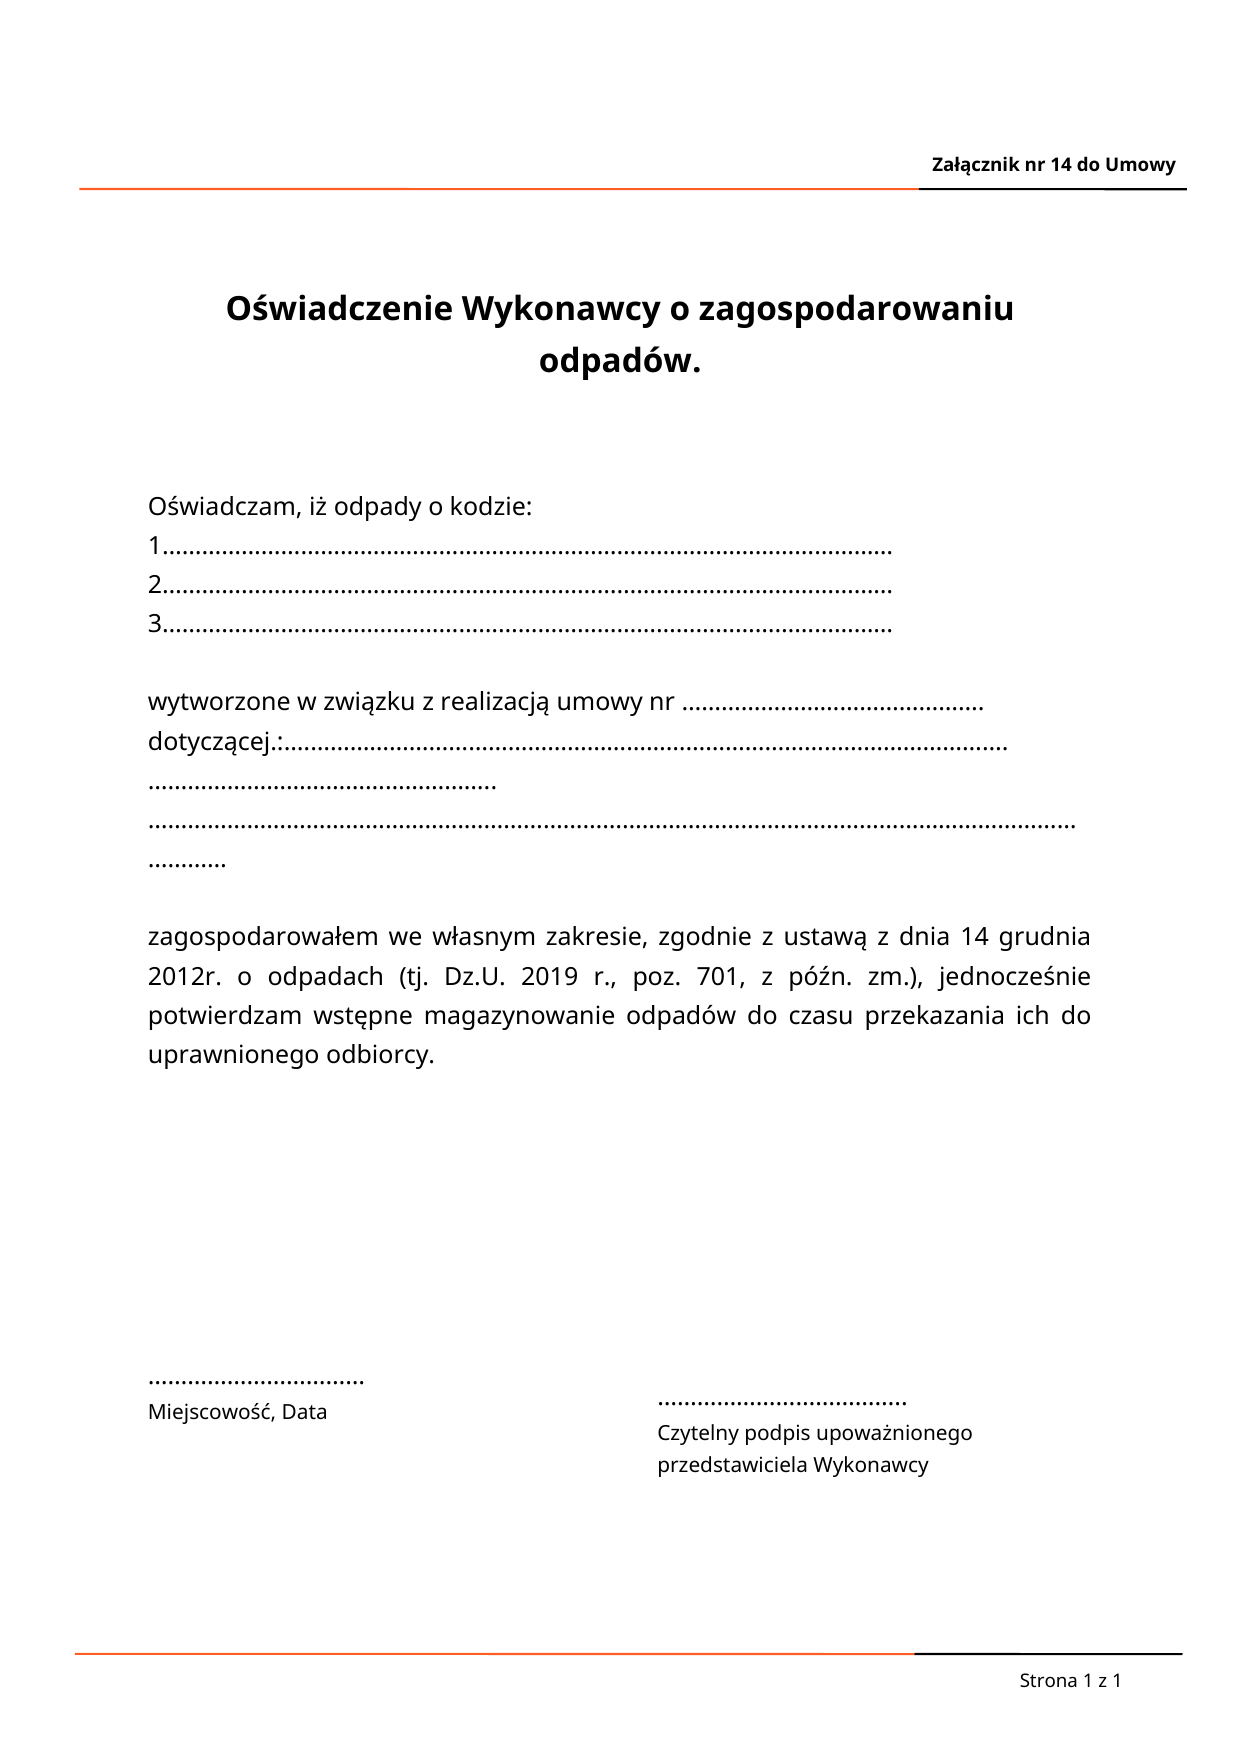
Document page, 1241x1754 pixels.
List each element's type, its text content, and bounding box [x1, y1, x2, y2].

text Oświadczenie Wykonawcy o zagospodarowaniu odpadów. [148, 285, 1092, 382]
text dotyczącej.:.……………………………………………………………………………………………….……………………………………………..……………………………………………………………………………………………………………………………………… [148, 723, 1092, 875]
list zagospodarowałem we własnym zakresie, zgodnie z ustawą z dnia 14 grudnia 2012r. o odpadach (tj. Dz.U. 2019 r., poz. 701, z późn. zm.), jednocześnie potwierdzam wstępne magazynowanie odpadów do czasu przekazania ich do uprawnionego odbiorcy. [148, 919, 1092, 1071]
text 1………………………………………………………………………………………………… [148, 527, 1092, 561]
text wytworzone w związku z realizacją umowy nr ………………………………………. [148, 684, 1092, 718]
list Oświadczam, iż odpady o kodzie: [148, 488, 1092, 522]
text 2………………………………………………………………………………………………… [148, 567, 1092, 601]
list …………………………… [148, 1358, 583, 1392]
list ……………………………….. [657, 1378, 1092, 1412]
list Miejscowość, Data [148, 1397, 583, 1425]
text 3………………………………………………………………………………………………… [148, 606, 1092, 640]
list Czytelny podpis upoważnionego przedstawiciela Wykonawcy [657, 1418, 1092, 1479]
